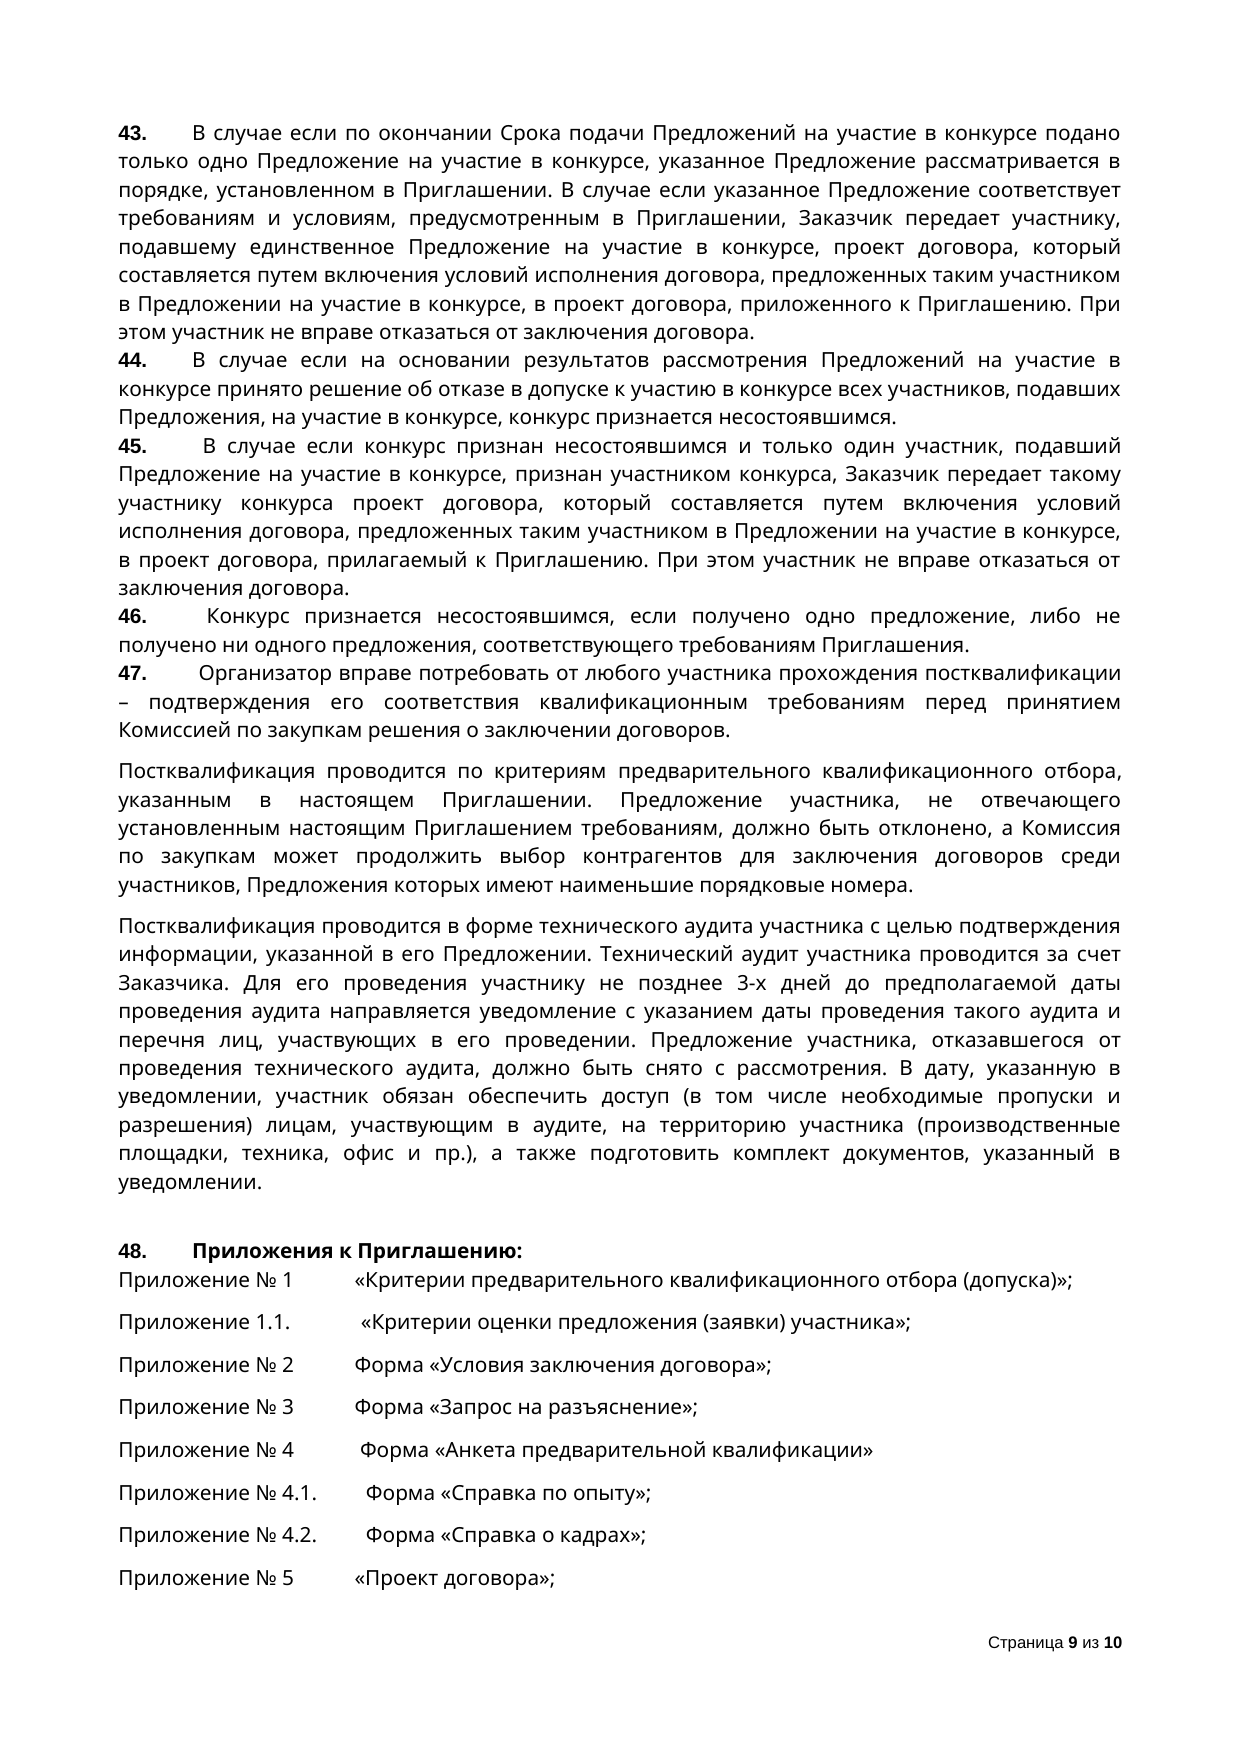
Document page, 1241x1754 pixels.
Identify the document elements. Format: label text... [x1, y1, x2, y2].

list «Проект договора»; [118, 1563, 1122, 1591]
text Приложение № 4.2. Форма «Справка о кадрах»; [118, 1520, 1122, 1549]
list Форма «Анкета предварительной квалификации» [118, 1435, 1122, 1463]
text Приложение 1.1. «Критерии оценки предложения (заявки) участника»; [118, 1307, 1122, 1336]
list Приложения к Приглашению: [118, 1236, 1122, 1265]
list Организатор вправе потребовать от любого участника прохождения постквалификации – подтверждения его соответствия квалификационным требованиям перед принятием Комиссией по закупкам решения о заключении договоров. [118, 658, 1122, 744]
list Конкурс признается несостоявшимся, если получено одно предложение, либо не получено ни одного предложения, соответствующего требованиям Приглашения. [118, 602, 1122, 658]
list Форма «Условия заключения договора»; [118, 1350, 1122, 1378]
list В случае если на основании результатов рассмотрения Предложений на участие в конкурсе принято решение об отказе в допуске к участию в конкурсе всех участников, подавших Предложения, на участие в конкурсе, конкурс признается несостоявшимся. [118, 346, 1122, 431]
list Форма «Запрос на разъяснение»; [118, 1392, 1122, 1421]
list В случае если конкурс признан несостоявшимся и только один участник, подавший Предложение на участие в конкурсе, признан участником конкурса, Заказчик передает такому участнику конкурса проект договора, который составляется путем включения условий исполнения договора, предложенных таким участником в Предложении на участие в конкурсе, в проект договора, прилагаемый к Приглашению. При этом участник не вправе отказаться от заключения договора. [118, 431, 1122, 602]
list «Критерии предварительного квалификационного отбора (допуска)»; [118, 1265, 1122, 1293]
list В случае если по окончании Срока подачи Предложений на участие в конкурсе подано только одно Предложение на участие в конкурсе, указанное Предложение рассматривается в порядке, установленном в Приглашении. В случае если указанное Предложение соответствует требованиям и условиям, предусмотренным в Приглашении, Заказчик передает участнику, подавшему единственное Предложение на участие в конкурсе, проект договора, который составляется путем включения условий исполнения договора, предложенных таким участником в Предложении на участие в конкурсе, в проект договора, приложенного к Приглашению. При этом участник не вправе отказаться от заключения договора. [118, 118, 1122, 346]
text Приложение № 4.1. Форма «Справка по опыту»; [118, 1478, 1122, 1506]
text Постквалификация проводится по критериям предварительного квалификационного отбора, указанным в настоящем Приглашении. Предложение участника, не отвечающего установленным настоящим Приглашением требованиям, должно быть отклонено, а Комиссия по закупкам может продолжить выбор контрагентов для заключения договоров среди участников, Предложения которых имеют наименьшие порядковые номера. [118, 756, 1122, 898]
text Постквалификация проводится в форме технического аудита участника с целью подтверждения информации, указанной в его Предложении. Технический аудит участника проводится за счет Заказчика. Для его проведения участнику не позднее 3-х дней до предполагаемой даты проведения аудита направляется уведомление с указанием даты проведения такого аудита и перечня лиц, участвующих в его проведении. Предложение участника, отказавшегося от проведения технического аудита, должно быть снято с рассмотрения. В дату, указанную в уведомлении, участник обязан обеспечить доступ (в том числе необходимые пропуски и разрешения) лицам, участвующим в аудите, на территорию участника (производственные площадки, техника, офис и пр.), а также подготовить комплект документов, указанный в уведомлении. [118, 911, 1122, 1195]
